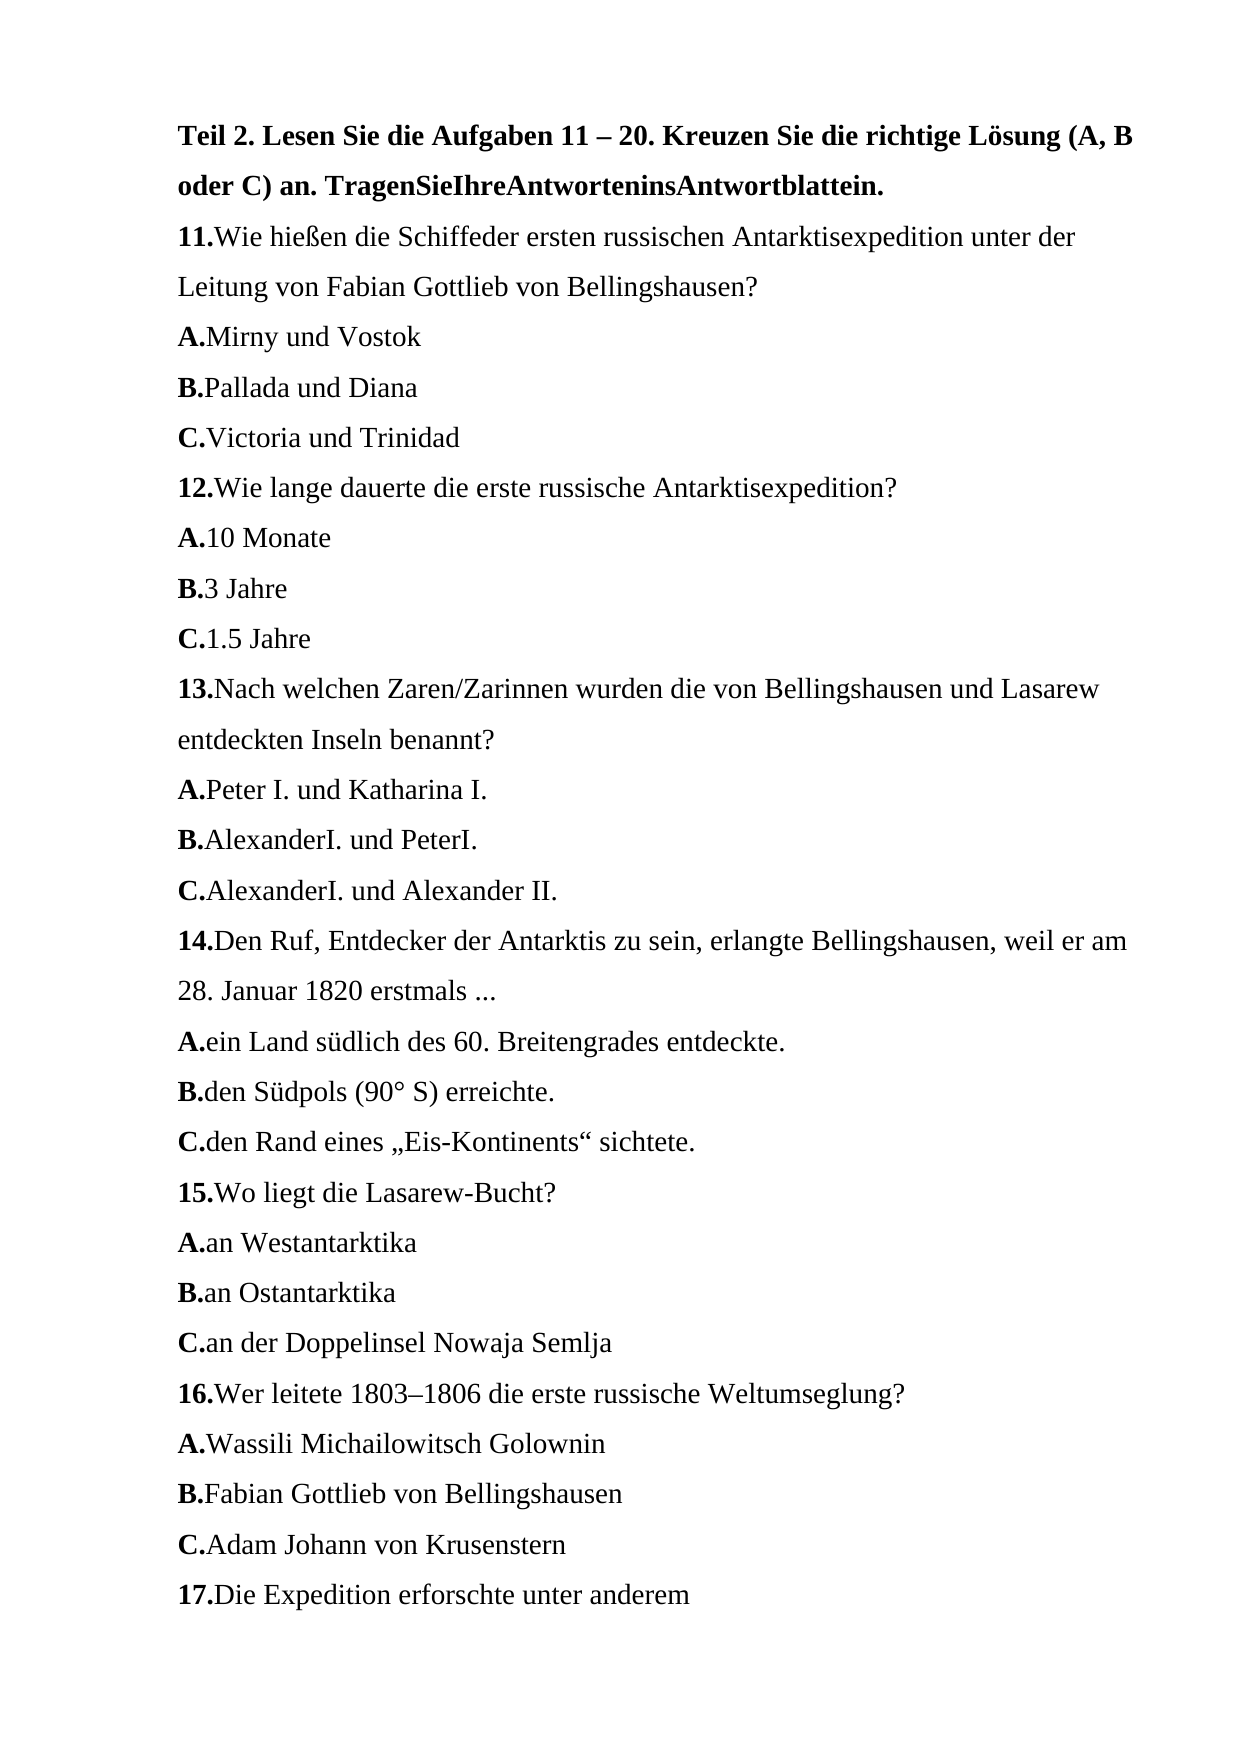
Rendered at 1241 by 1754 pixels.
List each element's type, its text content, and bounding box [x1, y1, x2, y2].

text B.den Südpols (90° S) erreichte. [177, 1074, 1152, 1108]
text 15.Wo liegt die Lasarew-Bucht? [177, 1175, 1152, 1208]
text A.Mirny und Vostok [177, 319, 1152, 353]
text B.an Ostantarktika [177, 1275, 1152, 1309]
text 11.Wie hießen die Schiffeder ersten russischen Antarktisexpedition unter der Leitung von Fabian Gottlieb von Bellingshausen? [177, 219, 1152, 303]
text A.Wassili Michailowitsch Golownin [177, 1426, 1152, 1460]
text C.AlexanderI. und Alexander II. [177, 873, 1152, 906]
text B.Pallada und Diana [177, 370, 1152, 403]
text A.an Westantarktika [177, 1225, 1152, 1258]
text 17.Die Expedition erforschte unter anderem [177, 1577, 1152, 1611]
text C.Adam Johann von Krusenstern [177, 1527, 1152, 1560]
text C.1.5 Jahre [177, 621, 1152, 655]
text B.AlexanderI. und PeterI. [177, 822, 1152, 856]
text Teil 2. Lesen Sie die Aufgaben 11 – 20. Kreuzen Sie die richtige Lösung (A, B oder C) an. TragenSieIhreAntworteninsAntwortblattein. [177, 118, 1152, 202]
text A.Peter I. und Katharina I. [177, 772, 1152, 806]
text 12.Wie lange dauerte die erste russische Antarktisexpedition? [177, 470, 1152, 504]
text 13.Nach welchen Zaren/Zarinnen wurden die von Bellingshausen und Lasarew entdeckten Inseln benannt? [177, 672, 1152, 755]
text B.Fabian Gottlieb von Bellingshausen [177, 1477, 1152, 1510]
text A.ein Land südlich des 60. Breitengrades entdeckte. [177, 1024, 1152, 1057]
text A.10 Monate [177, 521, 1152, 554]
text C.den Rand eines „Eis-Kontinents“ sichtete. [177, 1124, 1152, 1158]
text C.an der Doppelinsel Nowaja Semlja [177, 1326, 1152, 1359]
text C.Victoria und Trinidad [177, 420, 1152, 453]
text 16.Wer leitete 1803–1806 die erste russische Weltumseglung? [177, 1376, 1152, 1409]
text B.3 Jahre [177, 571, 1152, 604]
text 14.Den Ruf, Entdecker der Antarktis zu sein, erlangte Bellingshausen, weil er am 28. Januar 1820 erstmals ... [177, 923, 1152, 1007]
